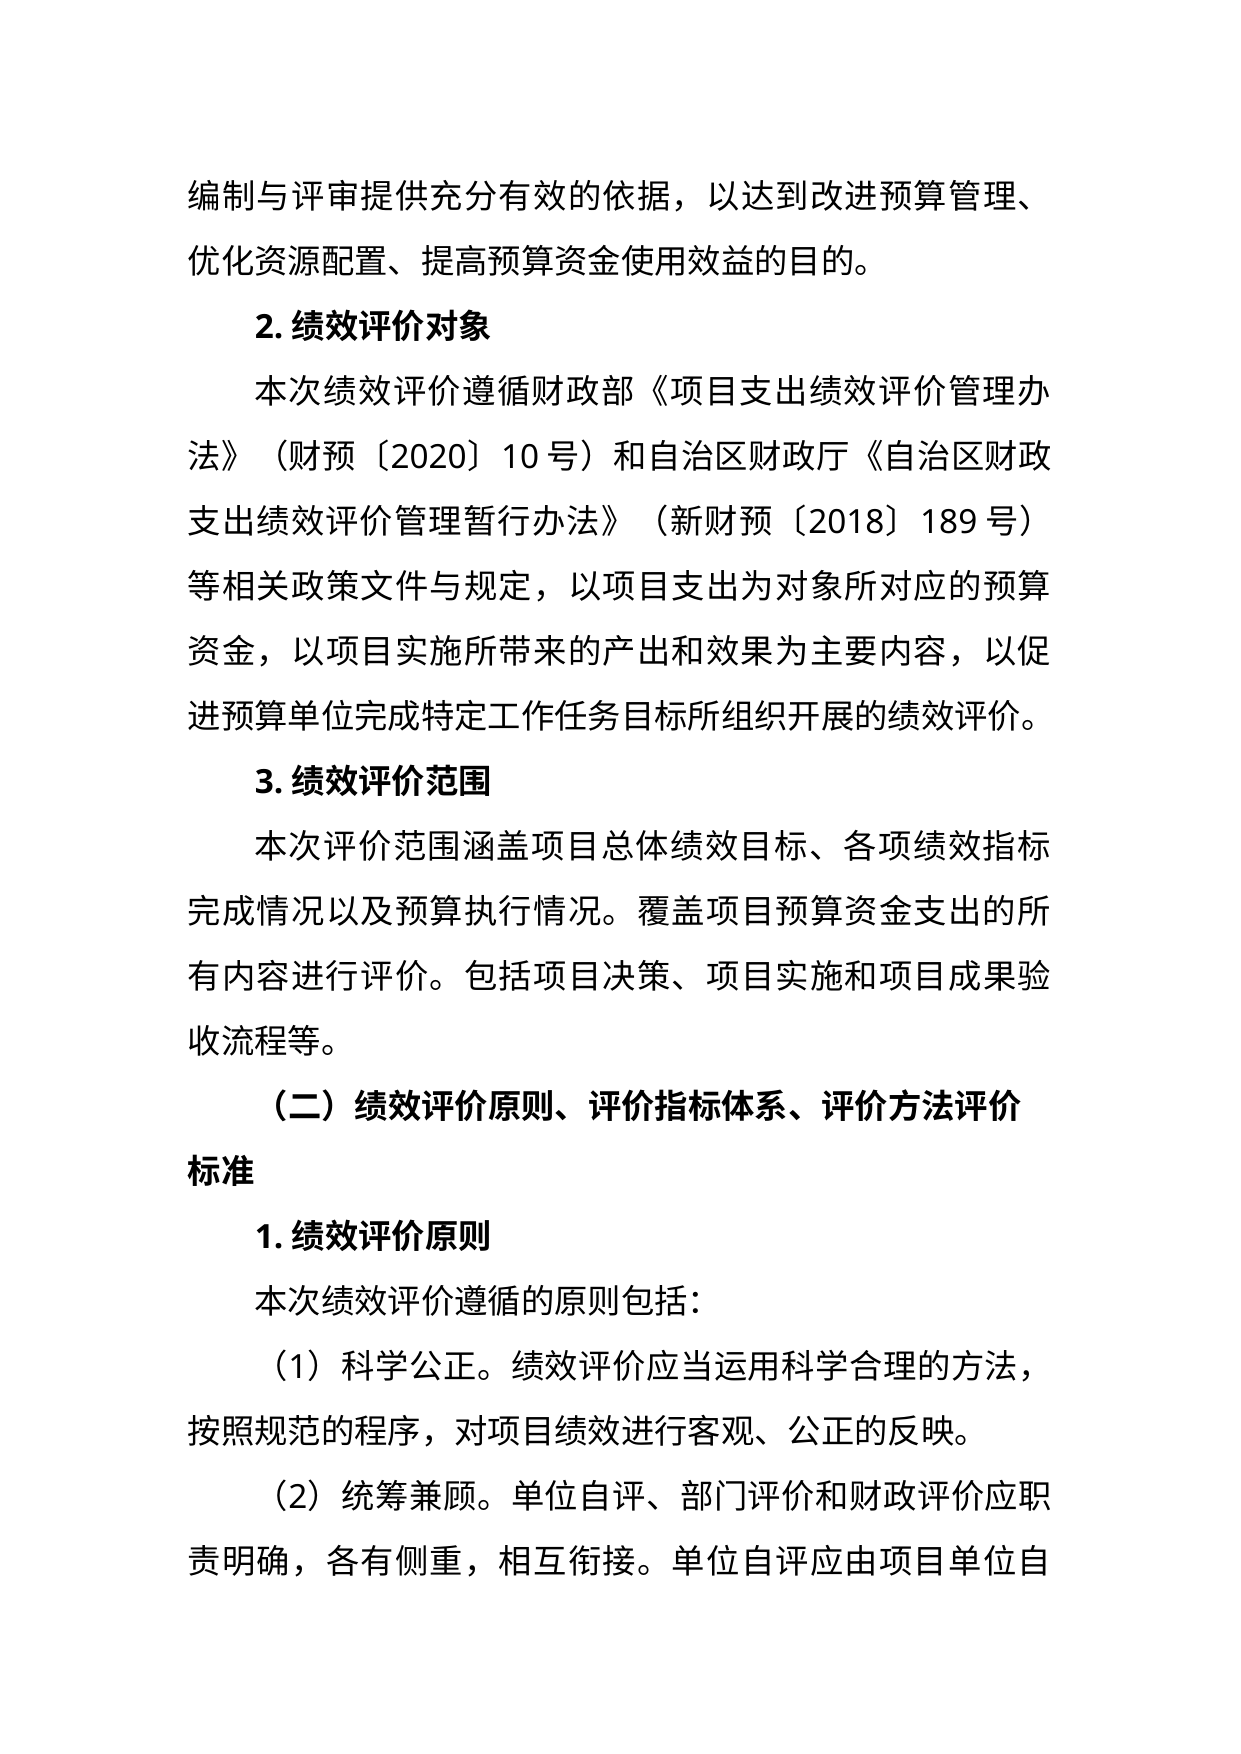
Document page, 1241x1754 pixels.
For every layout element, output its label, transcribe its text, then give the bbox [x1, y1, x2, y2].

text （二）绩效评价原则、评价指标体系、评价方法评价标准 [187, 1072, 1053, 1202]
text 本次绩效评价遵循的原则包括： [187, 1267, 1053, 1332]
text 2. 绩效评价对象 [187, 292, 1053, 357]
text 本次绩效评价遵循财政部《项目支出绩效评价管理办法》（财预〔2020〕10号）和自治区财政厅《自治区财政支出绩效评价管理暂行办法》（新财预〔2018〕189号）等相关政策文件与规定，以项目支出为对象所对应的预算资金，以项目实施所带来的产出和效果为主要内容，以促进预算单位完成特定工作任务目标所组织开展的绩效评价。 [187, 357, 1053, 747]
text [187, 162, 1053, 292]
text 本次评价范围涵盖项目总体绩效目标、各项绩效指标完成情况以及预算执行情况。覆盖项目预算资金支出的所有内容进行评价。包括项目决策、项目实施和项目成果验收流程等。 [187, 812, 1053, 1072]
text 1. 绩效评价原则 [187, 1202, 1053, 1267]
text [187, 1462, 1053, 1592]
text （1）科学公正。绩效评价应当运用科学合理的方法，按照规范的程序，对项目绩效进行客观、公正的反映。 [187, 1332, 1053, 1462]
text 3. 绩效评价范围 [187, 747, 1053, 812]
